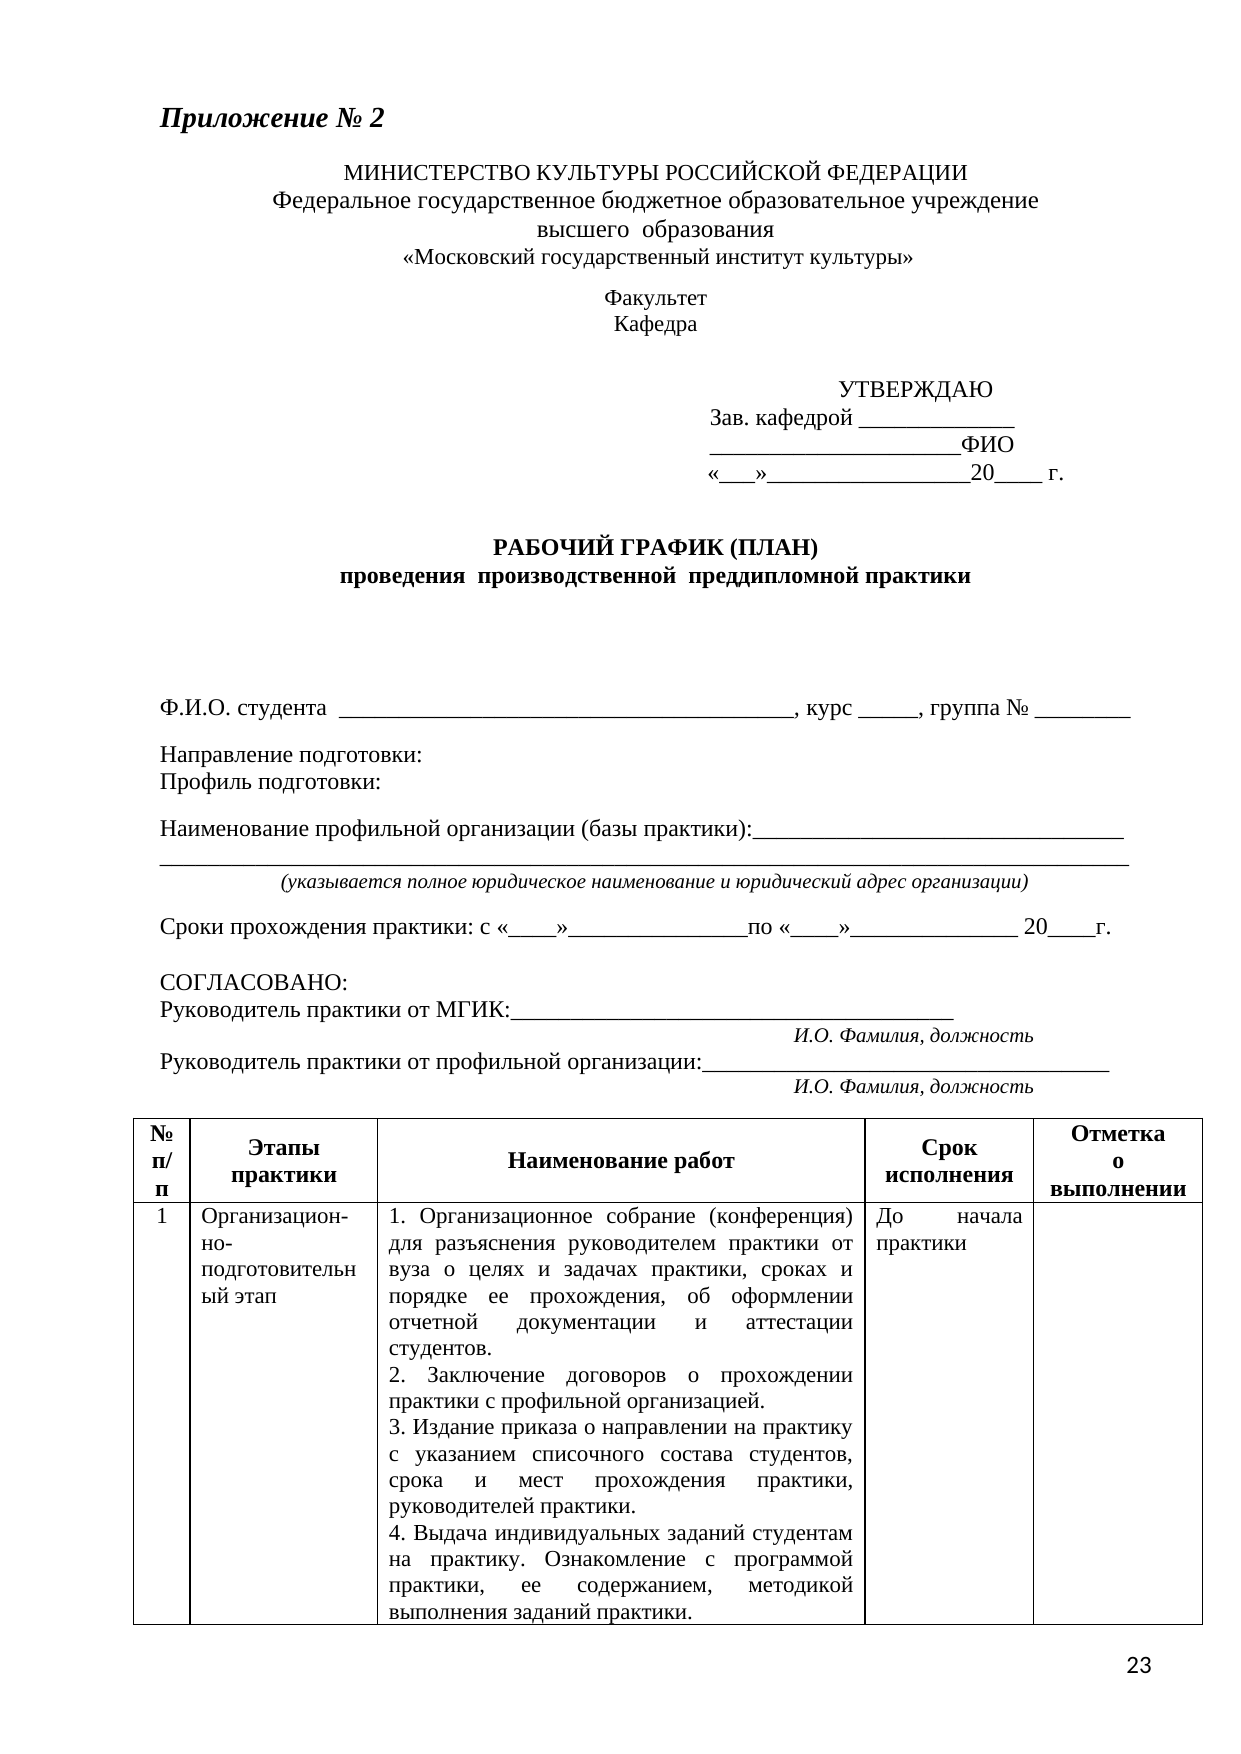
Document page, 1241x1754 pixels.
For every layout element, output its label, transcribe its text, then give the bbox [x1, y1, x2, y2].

text (указывается полное юридическое наименование и юридический адрес организации) [159, 869, 1152, 893]
text Сроки прохождения практики: с «____»_______________по «____»______________ 20____г. [159, 912, 1152, 940]
table_header [193, 337, 1152, 533]
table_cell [191, 1203, 377, 1624]
table_header Отметка о выполнении [1034, 1119, 1202, 1202]
table_cell 1. Организационное собрание (конференция) для разъяснения руководителем практики от вуза о целях и задачах практики, сроках и порядке ее прохождения, об оформлении отчетной документации и аттестации студентов. 2. Заключение договоров о прохождении практики с профильной организацией. 3. Издание приказа о направлении на практику с указанием списочного состава студентов, срока и мест прохождения практики, руководителей практики. 4. Выдача индивидуальных заданий студентам на практику. Ознакомление с программой практики, ее содержанием, методикой выполнения заданий практики. [378, 1203, 864, 1624]
text Направление подготовки: [159, 739, 1152, 767]
text Руководитель практики от МГИК:_____________________________________ [159, 995, 1152, 1023]
text Руководитель практики от профильной организации:__________________________________ [159, 1047, 1152, 1074]
table_cell 1 [134, 1203, 189, 1624]
table_cell До начала практики [866, 1203, 1033, 1624]
table_header Наименование работ [378, 1119, 864, 1202]
text высшего образования [159, 214, 1152, 243]
text Кафедра [159, 310, 1152, 337]
text _________________________________________________________________________________ [159, 842, 1152, 869]
table_header Этапы практики [191, 1119, 377, 1202]
text СОГЛАСОВАНО: [159, 968, 1152, 995]
text МИНИСТЕРСТВО КУЛЬТУРЫ РОССИЙСКОЙ ФЕДЕРАЦИИ [159, 159, 1152, 186]
text Наименование профильной организации (базы практики):_______________________________ [159, 814, 1152, 842]
text И.О. Фамилия, должность [602, 1074, 1152, 1098]
text РАБОЧИЙ ГРАФИК (ПЛАН) [159, 533, 1152, 561]
text Ф.И.О. студента ______________________________________, курс _____, группа № ________ [159, 693, 1152, 720]
text Профиль подготовки: [159, 767, 1152, 795]
table_header № п/п [134, 1119, 189, 1202]
text «Московский государственный институт культуры» [159, 243, 1152, 269]
text И.О. Фамилия, должность [602, 1023, 1152, 1047]
text проведения производственной преддипломной практики [159, 561, 1152, 588]
text Факультет [159, 284, 1152, 310]
table_header Срок исполнения [866, 1119, 1033, 1202]
text Федеральное государственное бюджетное образовательное учреждение [159, 186, 1152, 214]
table_cell [1034, 1203, 1202, 1624]
text Приложение № 2 [159, 100, 1152, 134]
